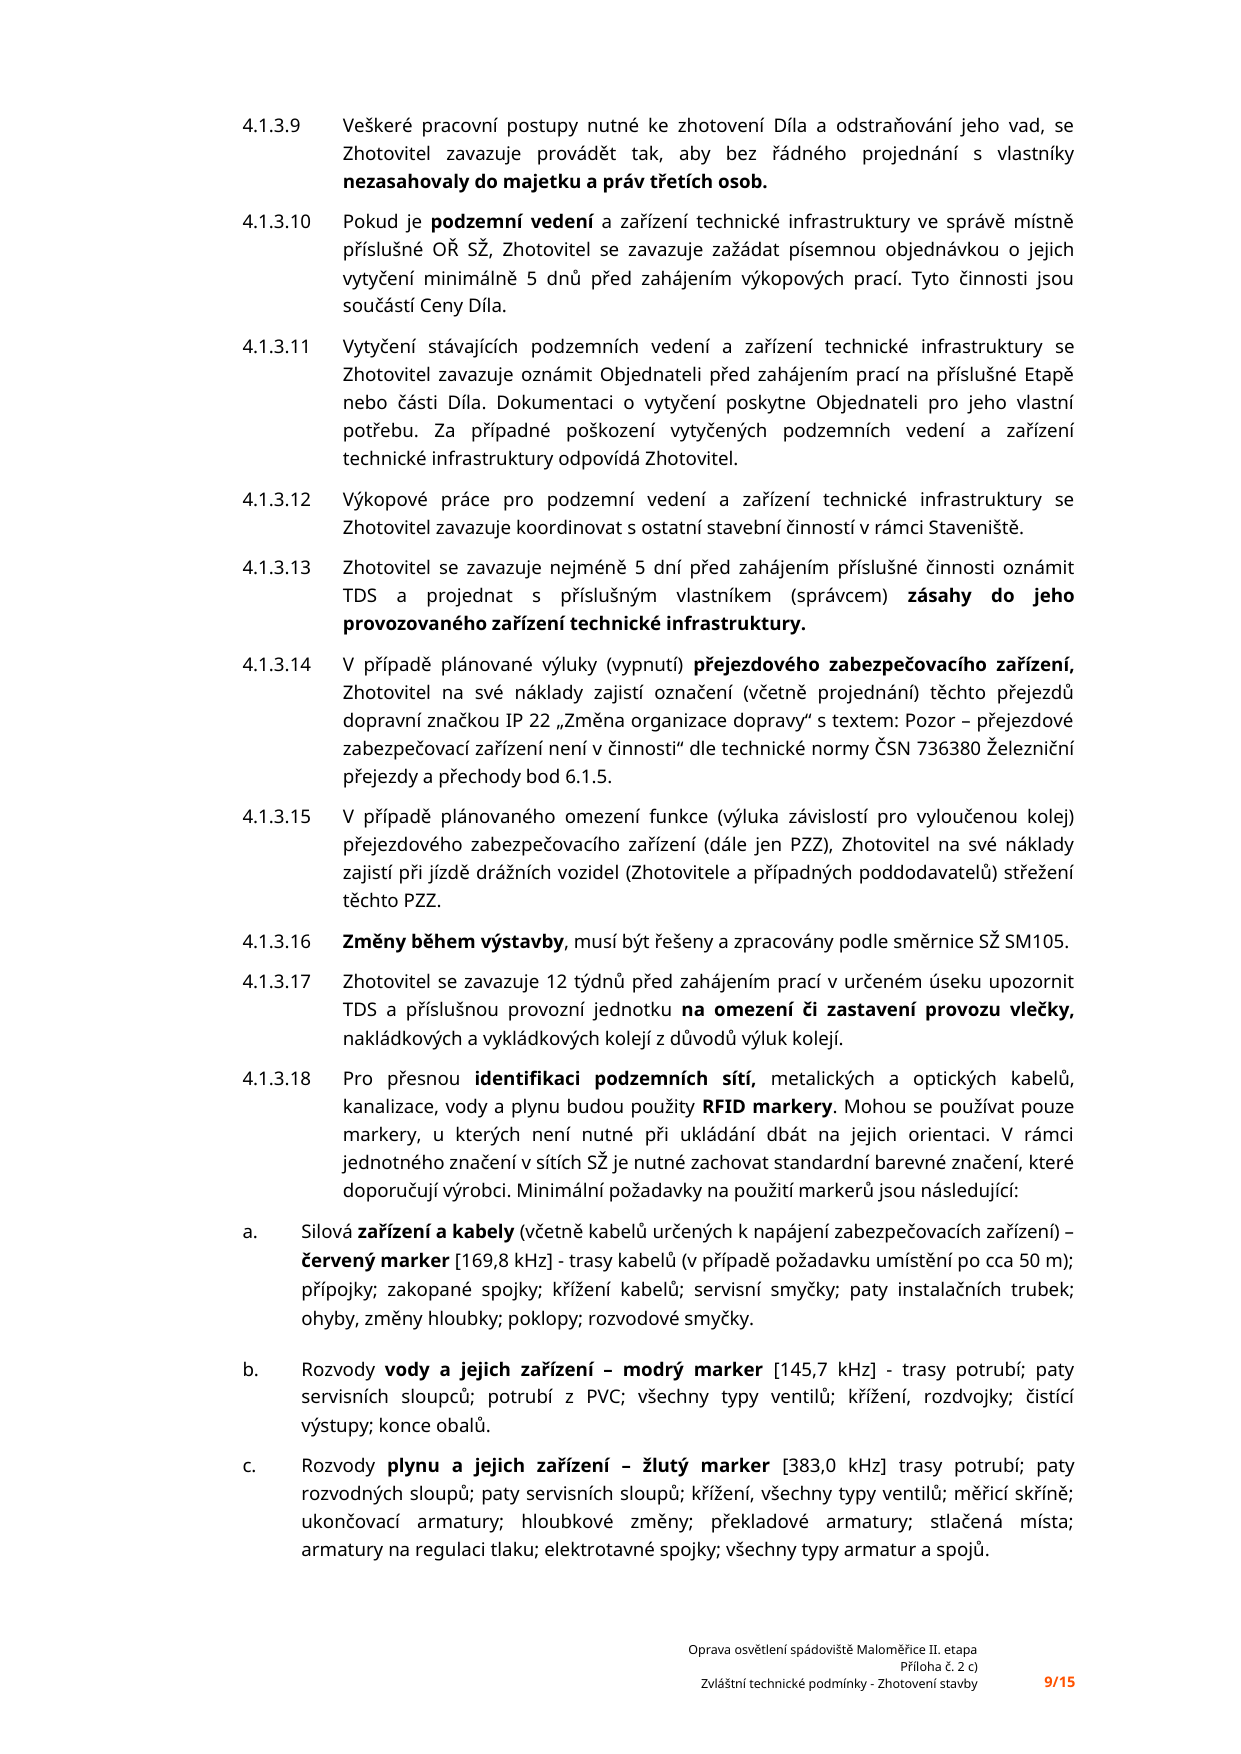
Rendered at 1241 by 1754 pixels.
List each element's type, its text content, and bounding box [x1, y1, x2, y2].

list Silová zařízení a kabely (včetně kabelů určených k napájení zabezpečovacích zařízení) – červený marker [169,8 kHz] - trasy kabelů (v případě požadavku umístění po cca 50 m); přípojky; zakopané spojky; křížení kabelů; servisní smyčky; paty instalačních trubek; ohyby, změny hloubky; poklopy; rozvodové smyčky. [242, 1218, 1075, 1331]
list Rozvody plynu a jejich zařízení – žlutý marker [383,0 kHz] trasy potrubí; paty rozvodných sloupů; paty servisních sloupů; křížení, všechny typy ventilů; měřicí skříně; ukončovací armatury; hloubkové změny; překladové armatury; stlačená místa; armatury na regulaci tlaku; elektrotavné spojky; všechny typy armatur a spojů. [242, 1452, 1075, 1562]
text Zhotovitel se zavazuje 12 týdnů před zahájením prací v určeném úseku upozornit TDS a příslušnou provozní jednotku na omezení či zastavení provozu vlečky, nakládkových a vykládkových kolejí z důvodů výluk kolejí. [242, 969, 1075, 1050]
text V případě plánované výluky (vypnutí) přejezdového zabezpečovacího zařízení, Zhotovitel na své náklady zajistí označení (včetně projednání) těchto přejezdů dopravní značkou IP 22 „Změna organizace dopravy“ s textem: Pozor – přejezdové zabezpečovací zařízení není v činnosti“ dle technické normy ČSN 736380 Železniční přejezdy a přechody bod 6.1.5. [242, 651, 1075, 789]
list Rozvody vody a jejich zařízení – modrý marker [145,7 kHz] - trasy potrubí; paty servisních sloupců; potrubí z PVC; všechny typy ventilů; křížení, rozdvojky; čistící výstupy; konce obalů. [242, 1356, 1075, 1437]
text V případě plánovaného omezení funkce (výluka závislostí pro vyloučenou kolej) přejezdového zabezpečovacího zařízení (dále jen PZZ), Zhotovitel na své náklady zajistí při jízdě drážních vozidel (Zhotovitele a případných poddodavatelů) střežení těchto PZZ. [242, 804, 1075, 913]
text Pokud je podzemní vedení a zařízení technické infrastruktury ve správě místně příslušné OŘ SŽ, Zhotovitel se zavazuje zažádat písemnou objednávkou o jejich vytyčení minimálně 5 dnů před zahájením výkopových prací. Tyto činnosti jsou součástí Ceny Díla. [242, 209, 1075, 318]
text Výkopové práce pro podzemní vedení a zařízení technické infrastruktury se Zhotovitel zavazuje koordinovat s ostatní stavební činností v rámci Staveniště. [242, 486, 1075, 539]
text Zhotovitel se zavazuje nejméně 5 dní před zahájením příslušné činnosti oznámit TDS a projednat s příslušným vlastníkem (správcem) zásahy do jeho provozovaného zařízení technické infrastruktury. [242, 554, 1075, 636]
text Vytyčení stávajících podzemních vedení a zařízení technické infrastruktury se Zhotovitel zavazuje oznámit Objednateli před zahájením prací na příslušné Etapě nebo části Díla. Dokumentaci o vytyčení poskytne Objednateli pro jeho vlastní potřebu. Za případné poškození vytyčených podzemních vedení a zařízení technické infrastruktury odpovídá Zhotovitel. [242, 333, 1075, 471]
text Veškeré pracovní postupy nutné ke zhotovení Díla a odstraňování jeho vad, se Zhotovitel zavazuje provádět tak, aby bez řádného projednání s vlastníky nezasahovaly do majetku a práv třetích osob. [242, 112, 1075, 194]
text Změny během výstavby, musí být řešeny a zpracovány podle směrnice SŽ SM105. [242, 928, 1075, 954]
text Pro přesnou identifikaci podzemních sítí, metalických a optických kabelů, kanalizace, vody a plynu budou použity RFID markery. Mohou se používat pouze markery, u kterých není nutné při ukládání dbát na jejich orientaci. V rámci jednotného značení v sítích SŽ je nutné zachovat standardní barevné značení, které doporučují výrobci. Minimální požadavky na použití markerů jsou následující: [242, 1065, 1075, 1203]
